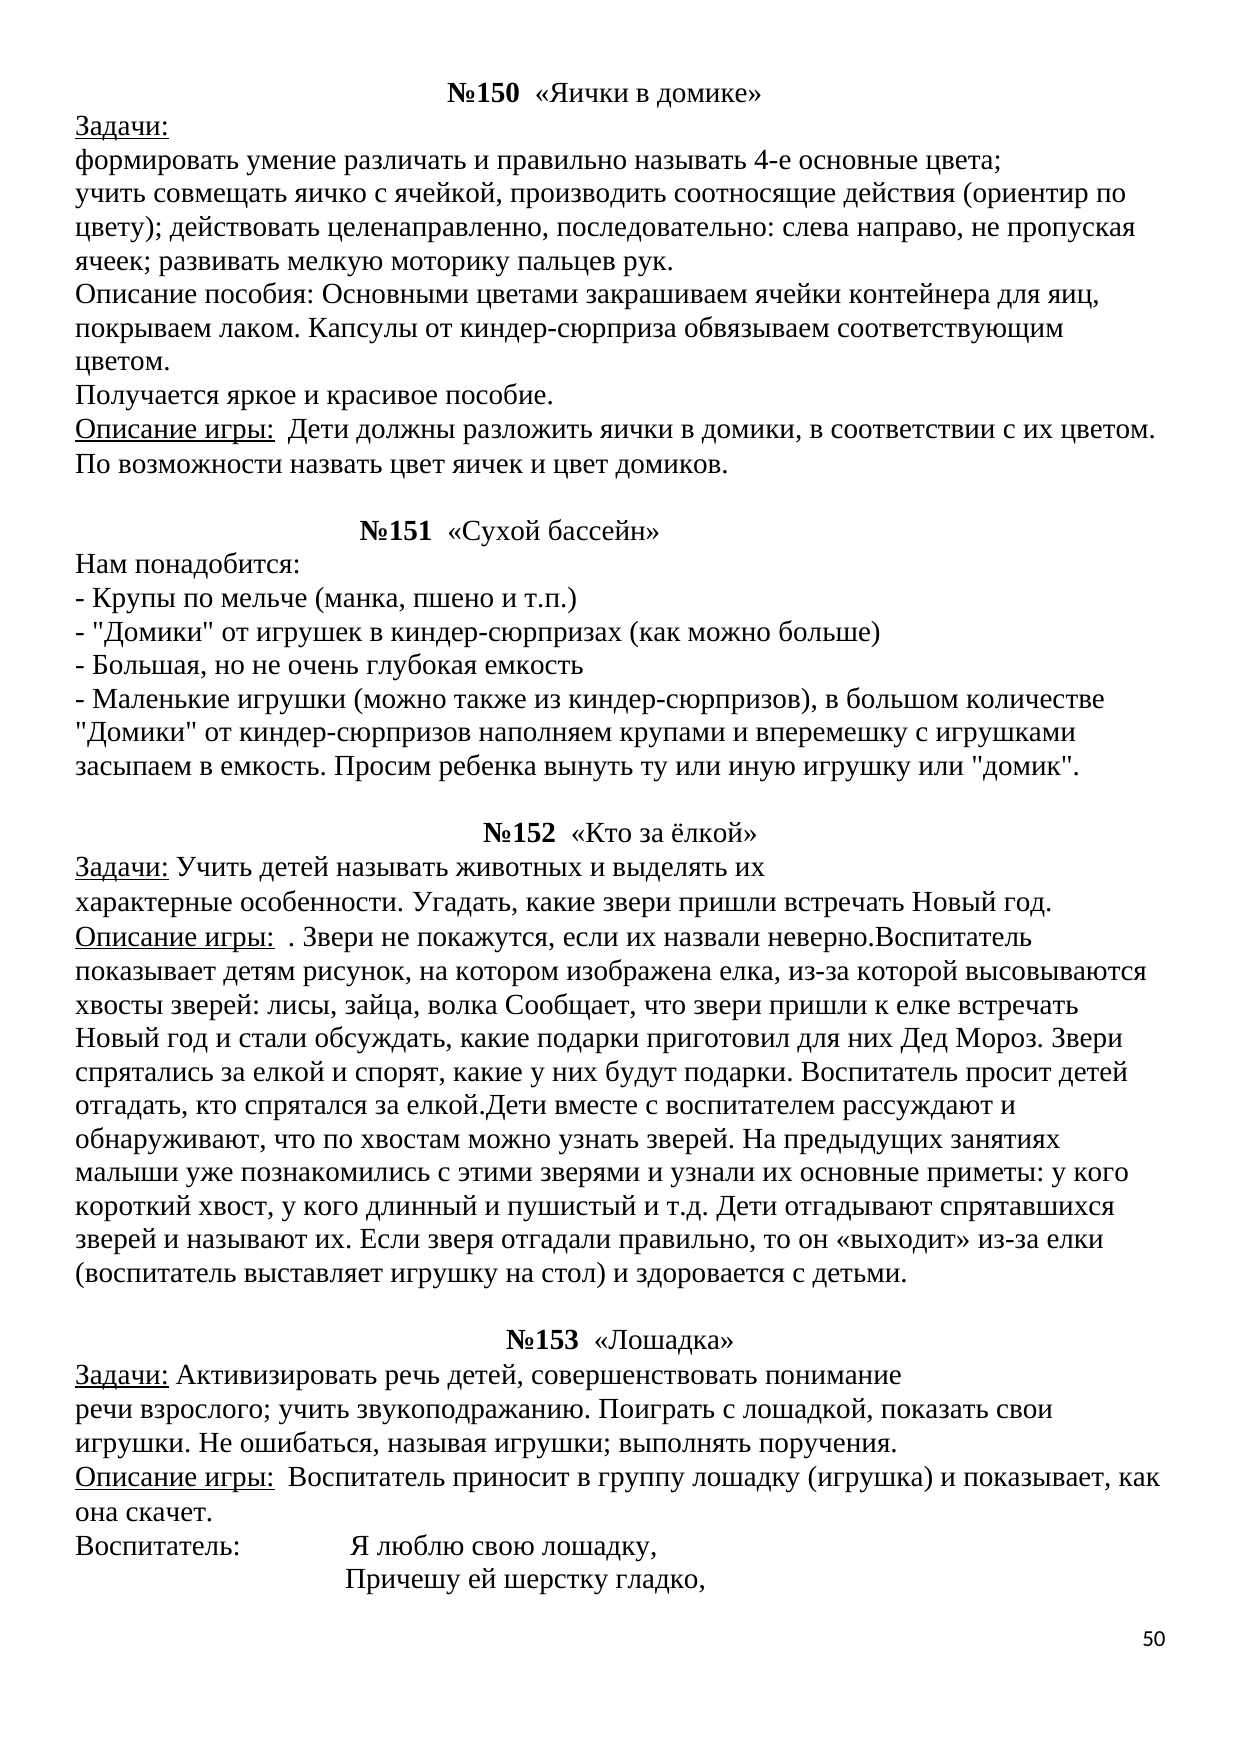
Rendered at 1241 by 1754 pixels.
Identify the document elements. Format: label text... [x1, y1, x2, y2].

text формировать умение различать и правильно называть 4-е основные цвета; [75, 142, 1165, 176]
text Задачи: Учить детей называть животных и выделять их [75, 848, 1165, 884]
text Воспитатель: Я люблю свою лошадку, [75, 1528, 1165, 1561]
text №150 «Яички в домике» Задачи: [75, 75, 1165, 142]
text Описание игры: Воспитатель приносит в группу лошадку (игрушка) и показывает, как она скачет. [75, 1458, 1165, 1528]
text Задачи: Активизировать речь детей, совершенствовать понимание [75, 1356, 1165, 1391]
text Нам понадобится: - Крупы по мельче (манка, пшено и т.п.) - "Домики" от игрушек в киндер-сюрпризах (как можно больше) - Большая, но не очень глубокая емкость - Маленькие игрушки (можно также из киндер-сюрпризов), в большом количестве "Домики" от киндер-сюрпризов наполняем крупами и вперемешку с игрушками засыпаем в емкость. Просим ребенка вынуть ту или иную игрушку или "домик". [75, 547, 1165, 781]
text №153 «Лошадка» [75, 1322, 1165, 1356]
text Причешу ей шерстку гладко, [75, 1561, 1165, 1595]
text Описание пособия: Основными цветами закрашиваем ячейки контейнера для яиц, покрываем лаком. Капсулы от киндер-сюрприза обвязываем соответствующим цветом. Получается яркое и красивое пособие. Описание игры: Дети должны разложить яички в домики, в соответствии с их цветом. По возможности назвать цвет яичек и цвет домиков. №151 «Сухой бассейн» [75, 276, 1165, 547]
text речи взрослого; учить звукоподражанию. Поиграть с лошадкой, показать свои игрушки. Не ошибаться, называя игрушки; выполнять поручения. [75, 1391, 1165, 1458]
text №152 «Кто за ёлкой» [75, 815, 1165, 848]
text учить совмещать яичко с ячейкой, производить соотносящие действия (ориентир по цвету); действовать целенаправленно, последовательно: слева направо, не пропуская ячеек; развивать мелкую моторику пальцев рук. [75, 176, 1165, 276]
text Описание игры: . Звери не покажутся, если их назвали неверно.Воспитатель показывает детям рисунок, на котором изображена елка, из-за которой высовываются хвосты зверей: лисы, зайца, волка Сообщает, что звери пришли к елке встречать Новый год и стали обсуждать, какие подарки приготовил для них Дед Мороз. Звери спрятались за елкой и спорят, какие у них будут подарки. Воспитатель просит детей отгадать, кто спрятался за елкой.Дети вместе с воспитателем рассуждают и обнаруживают, что по хвостам можно узнать зверей. На предыдущих занятиях малыши уже познакомились с этими зверями и узнали их основные приметы: у кого короткий хвост, у кого длинный и пушистый и т.д. Дети отгадывают спрятавшихся зверей и называют их. Если зверя отгадали правильно, то он «выходит» из-за елки (воспитатель выставляет игрушку на стол) и здоровается с детьми. [75, 918, 1165, 1289]
text характерные особенности. Угадать, какие звери пришли встречать Новый год. [75, 884, 1165, 918]
